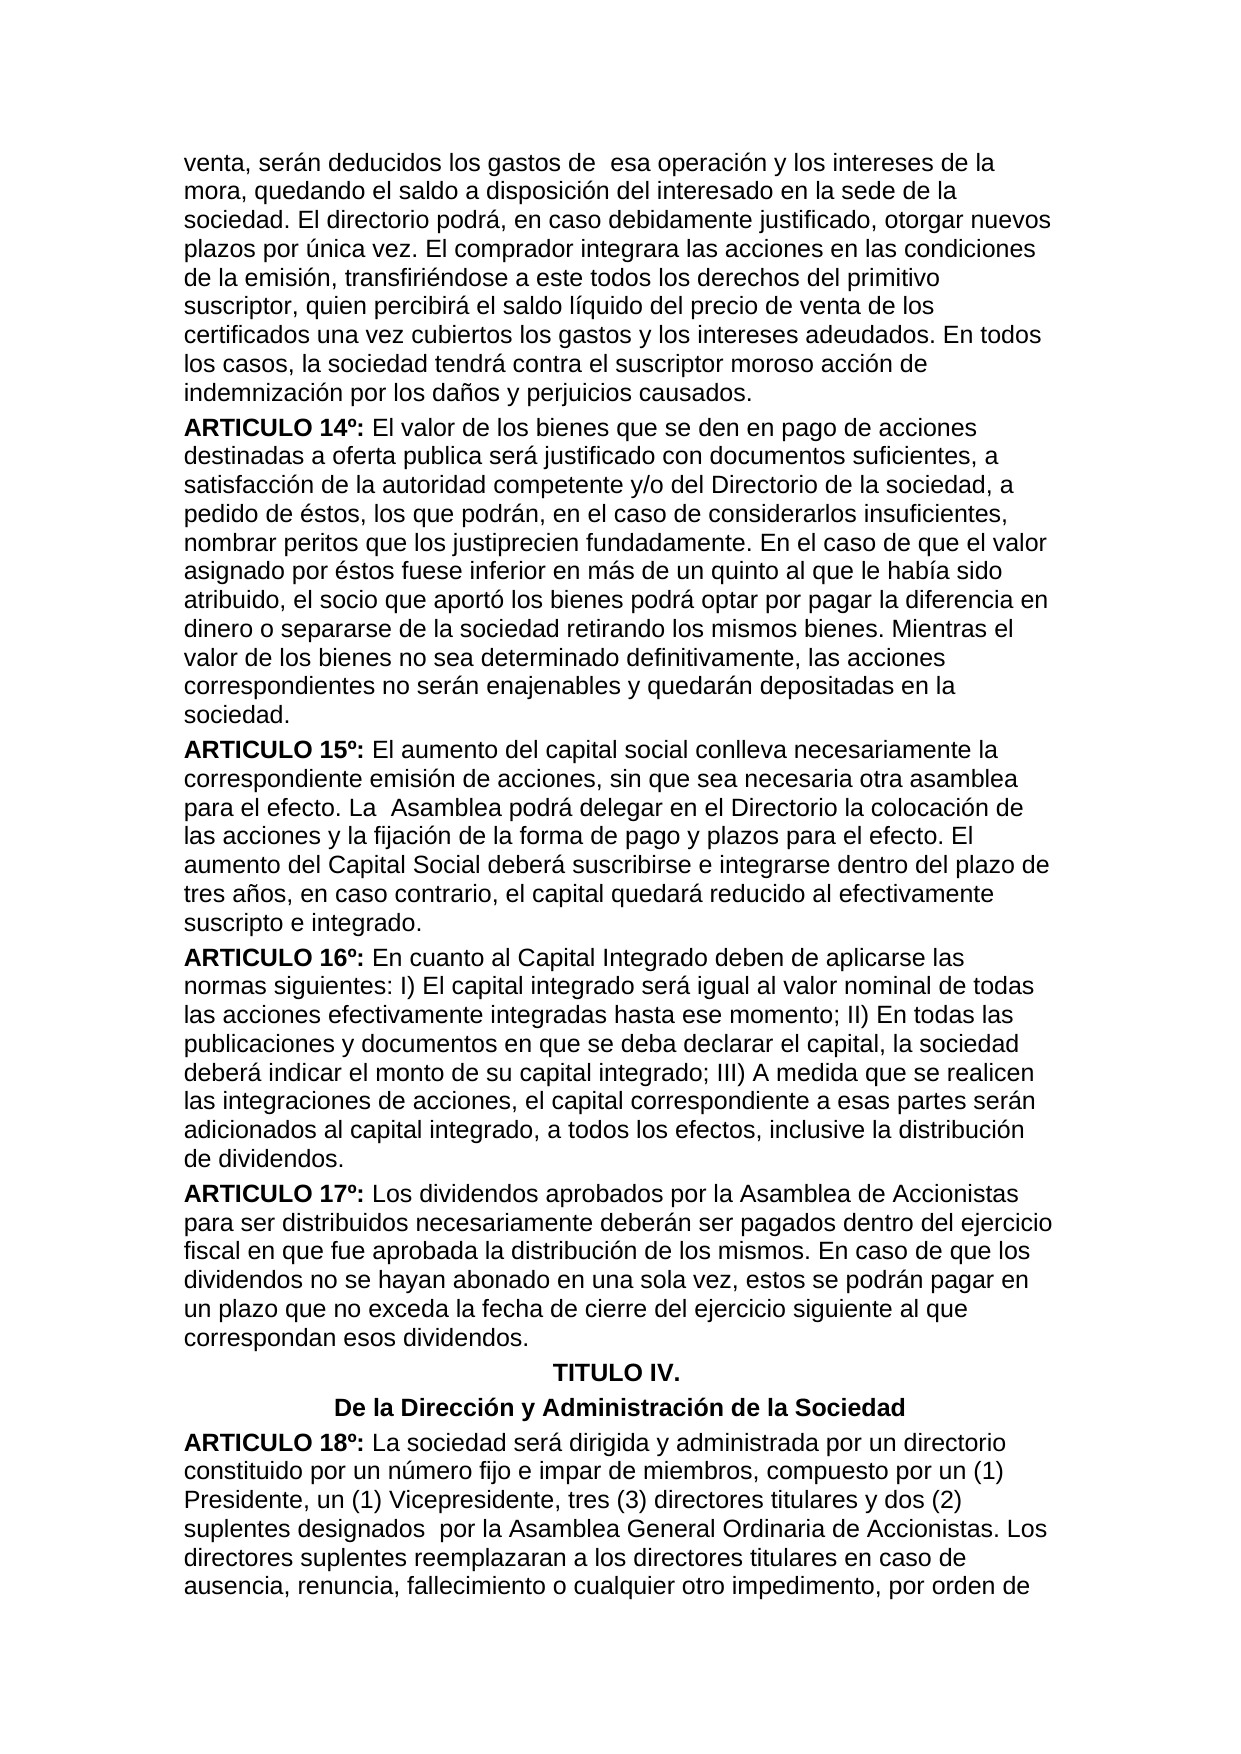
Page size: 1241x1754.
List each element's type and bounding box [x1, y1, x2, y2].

table_cell [177, 148, 1063, 1600]
